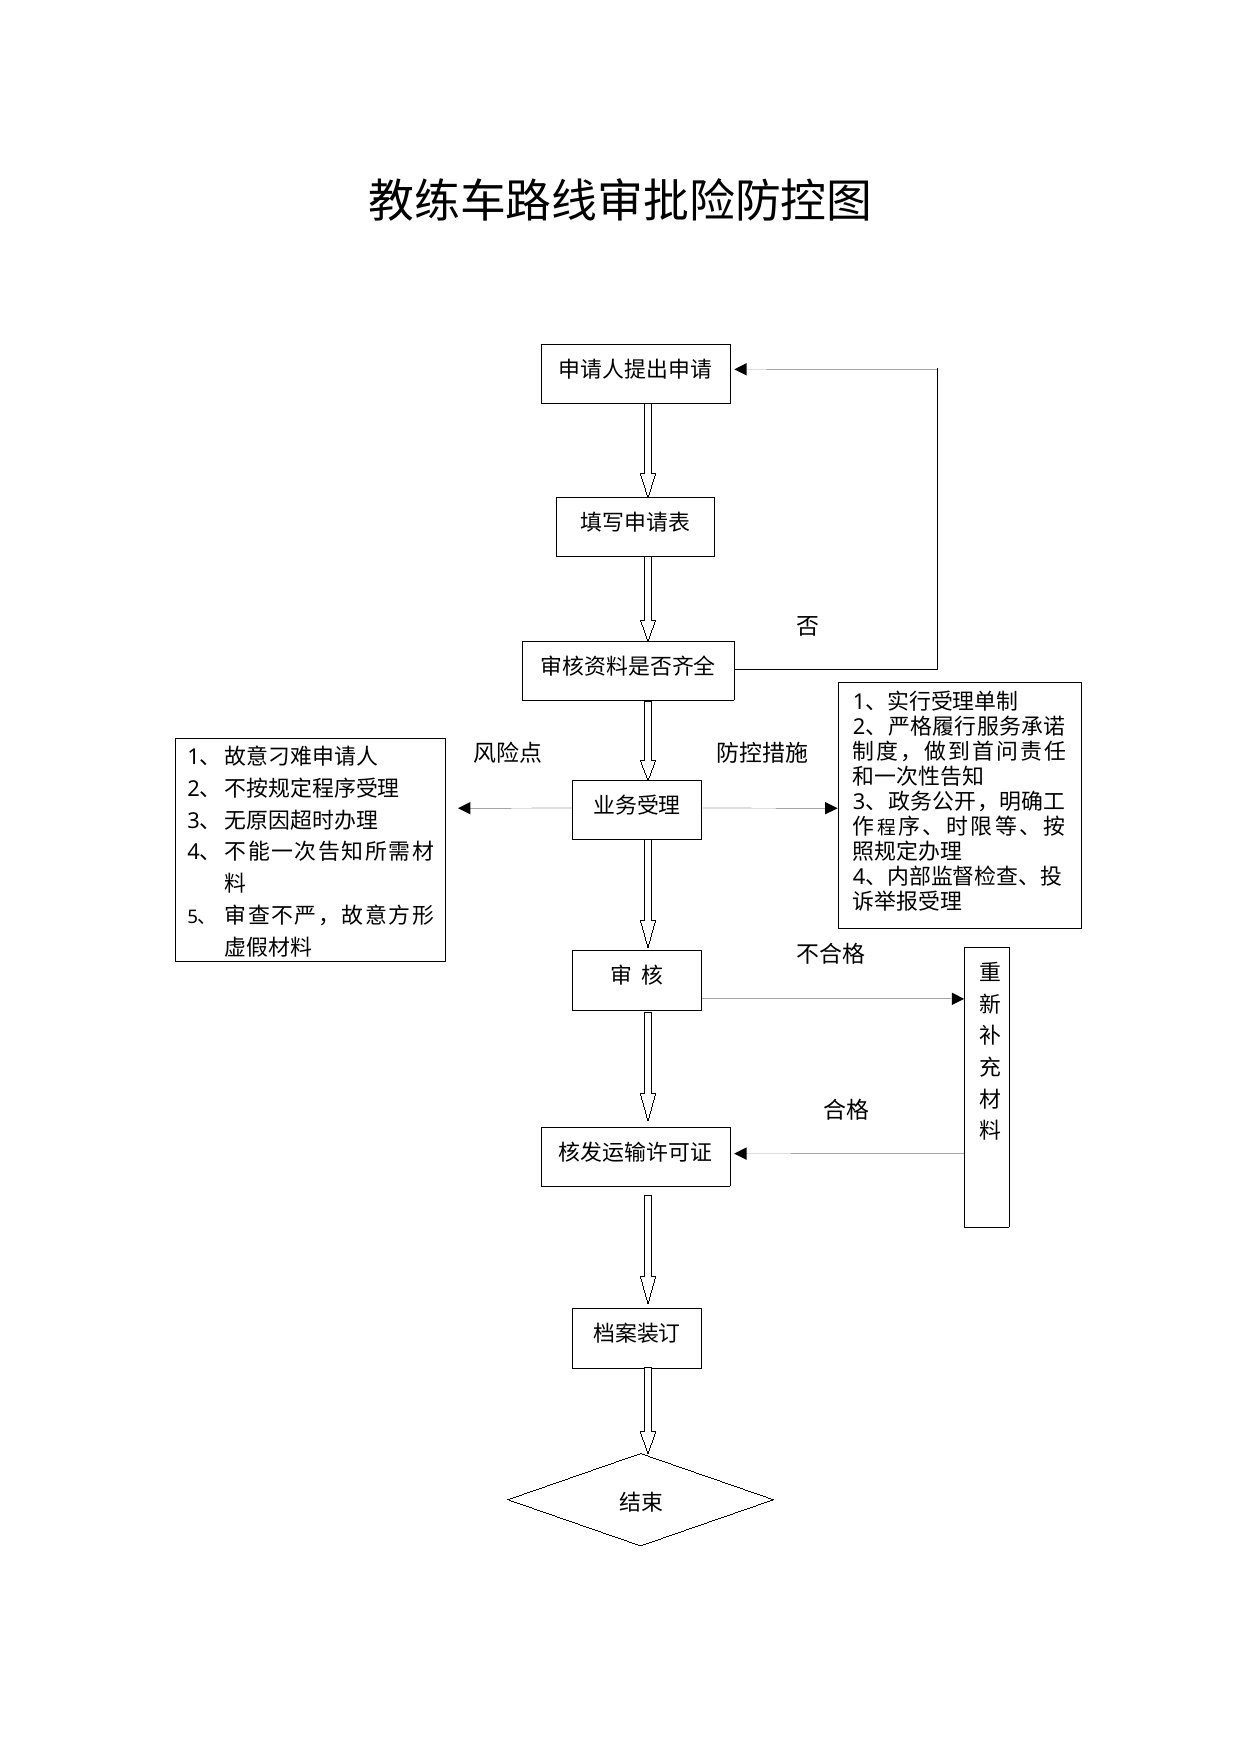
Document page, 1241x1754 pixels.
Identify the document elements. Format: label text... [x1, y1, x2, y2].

table_header 故意刁难申请人 不按规定程序受理 无原因超时办理 不能一次告知所需材料 审查不严，故意方形虚假材料 [176, 739, 445, 961]
text 教练车路线审批险防控图 [187, 164, 1053, 231]
